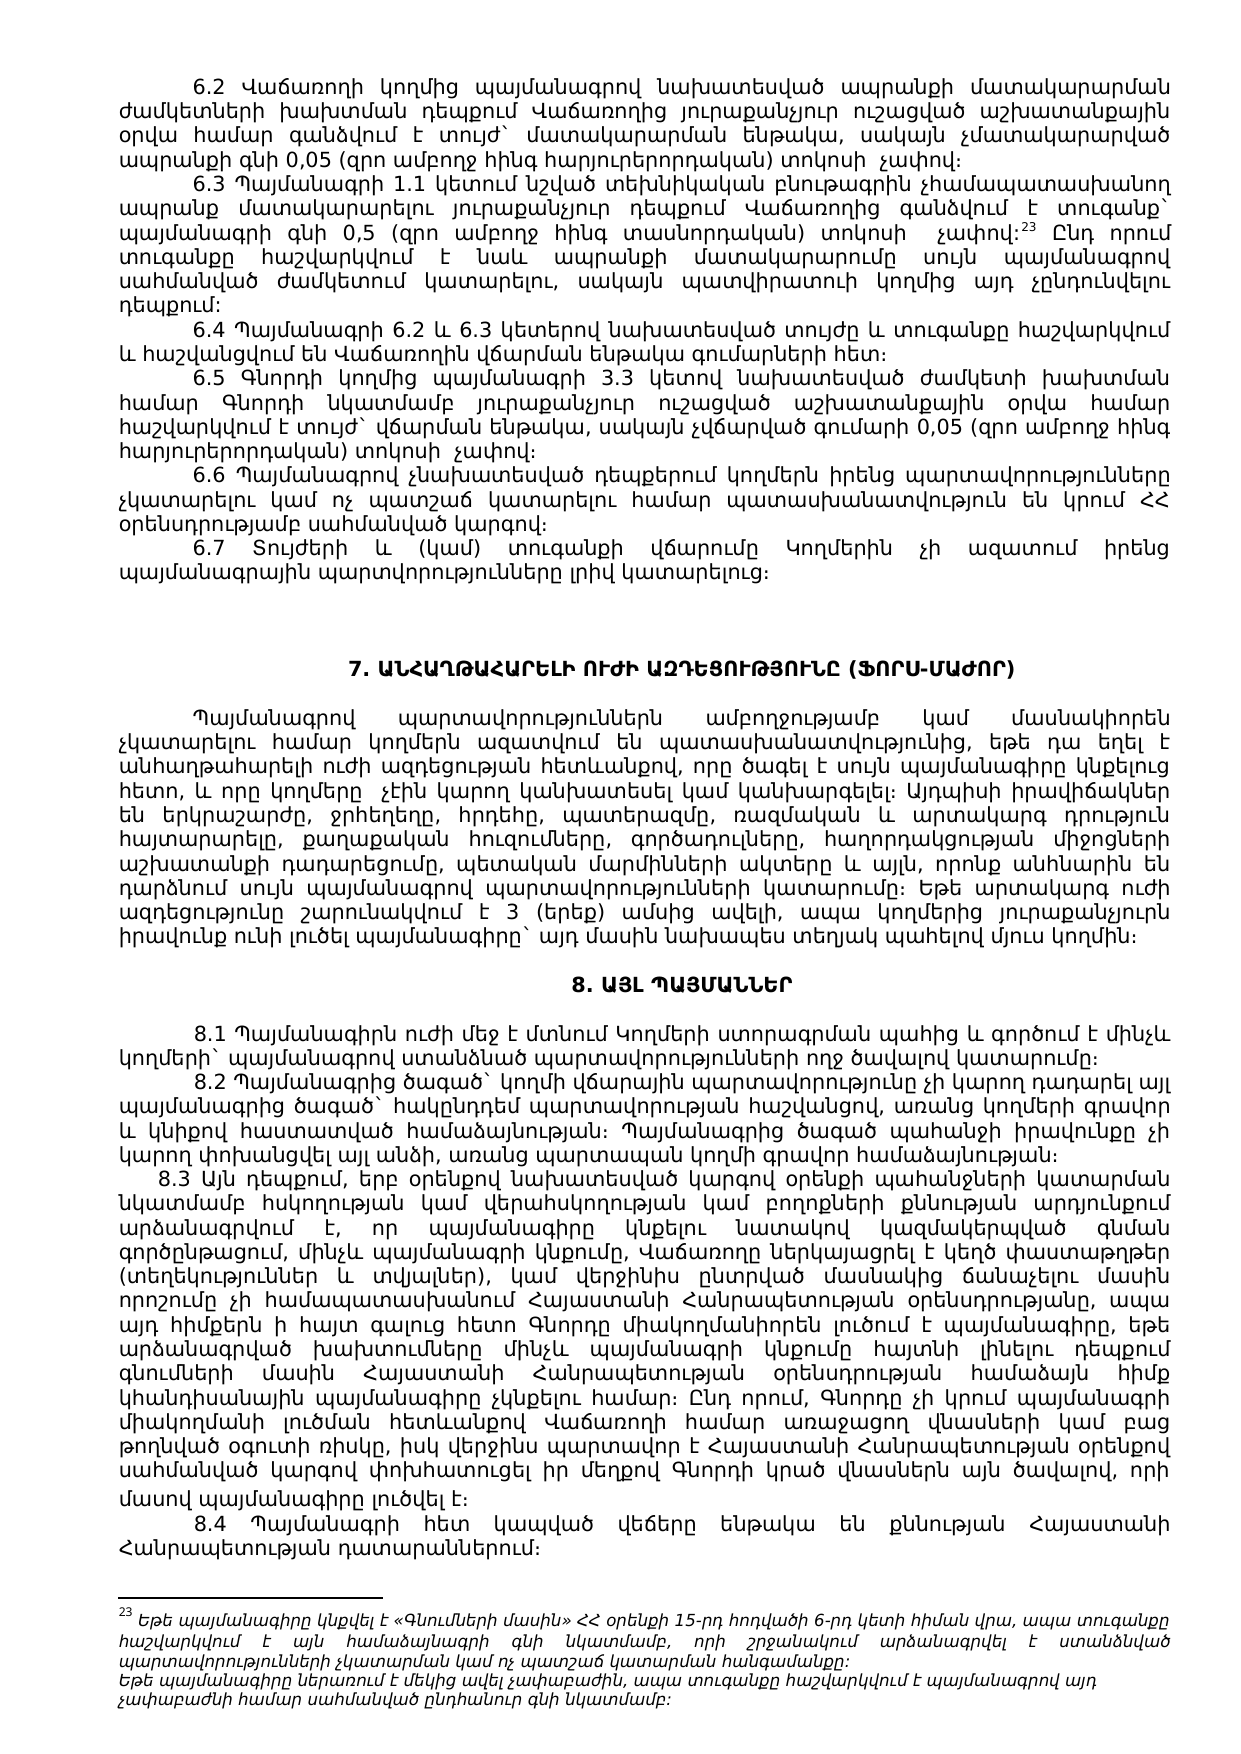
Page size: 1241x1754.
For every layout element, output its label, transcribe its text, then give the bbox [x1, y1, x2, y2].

text 8.4 Պայմանագրի հետ կապված վեճերը ենթակա են քննության Հայաստանի Հանրապետության դատարաններում։ [118, 1512, 1171, 1560]
text 6.6 Պայմանագրով չնախատեսված դեպքերում կողմերն իրենց պարտավորությունները չկատարելու կամ ոչ պատշաճ կատարելու համար պատասխանատվություն են կրում ՀՀ օրենսդրությամբ սահմանված կարգով։ [118, 463, 1171, 536]
text Պայմանագրով պարտավորություններն ամբողջությամբ կամ մասնակիորեն չկատարելու համար կողմերն ազատվում են պատասխանատվությունից, եթե դա եղել է անհաղթահարելի ուժի ազդեցության հետևանքով, որը ծագել է սույն պայմանագիրը կնքելուց հետո, և որը կողմերը չէին կարող կանխատեսել կամ կանխարգելել։ Այդպիսի իրավիճակներ են երկրաշարժը, ջրհեղեղը, հրդեհը, պատերազմը, ռազմական և արտակարգ դրություն հայտարարելը, քաղաքական հուզումները, գործադուլները, հաղորդակցության միջոցների աշխատանքի դադարեցումը, պետական մարմինների ակտերը և այլն, որոնք անհնարին են դարձնում սույն պայմանագրով պարտավորությունների կատարումը։ Եթե արտակարգ ուժի ազդեցությունը շարունակվում է 3 (երեք) ամսից ավելի, ապա կողմերից յուրաքանչյուրն իրավունք ունի լուծել պայմանագիրը` այդ մասին նախապես տեղյակ պահելով մյուս կողմին։ [118, 706, 1171, 949]
text 6.3 Պայմանագրի 1.1 կետում նշված տեխնիկական բնութագրին չհամապատասխանող ապրանք մատակարարելու յուրաքանչյուր դեպքում Վաճառողից գանձվում է տուգանք` պայմանագրի գնի 0,5 (զրո ամբողջ հինգ տասնորդական) տոկոսի չափով: Ընդ որում տուգանքը հաշվարկվում է նաև ապրանքի մատակարարումը սույն պայմանագրով սահմանված ժամկետում կատարելու, սակայն պատվիրատուի կողմից այդ չընդունվելու դեպքում: [118, 172, 1171, 318]
text 6.4 Պայմանագրի 6.2 և 6.3 կետերով նախատեսված տույժը և տուգանքը հաշվարկվում և հաշվանցվում են Վաճառողին վճարման ենթակա գումարների հետ։ [118, 318, 1171, 366]
text 8.1 Պայմանագիրն ուժի մեջ է մտնում Կողմերի ստորագրման պահից և գործում է մինչև կողմերի` պայմանագրով ստանձնած պարտավորությունների ողջ ծավալով կատարումը։ [118, 1022, 1171, 1070]
text 8.3 Այն դեպքում, երբ օրենքով նախատեսված կարգով օրենքի պահանջների կատարման նկատմամբ հսկողության կամ վերահսկողության կամ բողոքների քննության արդյունքում արձանագրվում է, որ պայմանագիրը կնքելու նատակով կազմակերպված գնման գործընթացում, մինչև պայմանագրի կնքումը, Վաճառողը ներկայացրել է կեղծ փաստաթղթեր (տեղեկություններ և տվյալներ), կամ վերջինիս ընտրված մասնակից ճանաչելու մասին որոշումը չի համապատասխանում Հայաստանի Հանրապետության օրենսդրությանը, ապա այդ հիմքերն ի հայտ գալուց հետո Գնորդը միակողմանիորեն լուծում է պայմանագիրը, եթե արձանագրված խախտումները մինչև պայմանագրի կնքումը հայտնի լինելու դեպքում գնումների մասին Հայաստանի Հանրապետության օրենսդրության համաձայն հիմք կհանդիսանային պայմանագիրը չկնքելու համար։ Ընդ որում, Գնորդը չի կրում պայմանագրի միակողմանի լուծման հետևանքով Վաճառողի համար առաջացող վնասների կամ բաց թողնված օգուտի ռիսկը, իսկ վերջինս պարտավոր է Հայաստանի Հանրապետության օրենքով սահմանված կարգով փոխհատուցել իր մեղքով Գնորդի կրած վնասներն այն ծավալով, որի մասով պայմանագիրը լուծվել է։ [118, 1167, 1171, 1512]
text 8.2 Պայմանագրից ծագած` կողմի վճարային պարտավորությունը չի կարող դադարել այլ պայմանագրից ծագած` հակընդդեմ պարտավորության հաշվանցով, առանց կողմերի գրավոր և կնիքով հաստատված համաձայնության։ Պայմանագրից ծագած պահանջի իրավունքը չի կարող փոխանցվել այլ անձի, առանց պարտապան կողմի գրավոր համաձայնության։ [118, 1070, 1171, 1167]
text 8. ԱՅԼ ՊԱՅՄԱՆՆԵՐ [118, 973, 1171, 997]
text 6.2 Վաճառողի կողմից պայմանագրով նախատեսված ապրանքի մատակարարման ժամկետների խախտման դեպքում Վաճառողից յուրաքանչյուր ուշացված աշխատանքային օրվա համար գանձվում է տույժ` մատակարարման ենթակա, սակայն չմատակարարված ապրանքի գնի 0,05 (զրո ամբողջ հինգ հարյուրերորդական) տոկոսի չափով։ [118, 75, 1171, 172]
text 6.5 Գնորդի կողմից պայմանագրի 3.3 կետով նախատեսված ժամկետի խախտման համար Գնորդի նկատմամբ յուրաքանչյուր ուշացված աշխատանքային օրվա համար հաշվարկվում է տույժ` վճարման ենթակա, սակայն չվճարված գումարի 0,05 (զրո ամբողջ հինգ հարյուրերորդական) տոկոսի չափով։ [118, 366, 1171, 463]
text 6.7 Տույժերի և (կամ) տուգանքի վճարումը Կողմերին չի ազատում իրենց պայմանագրային պարտվորությունները լրիվ կատարելուց։ [118, 536, 1171, 585]
text 7. ԱՆՀԱՂԹԱՀԱՐԵԼԻ ՈՒԺԻ ԱԶԴԵՑՈՒԹՅՈՒՆԸ (ՖՈՐՍ-ՄԱԺՈՐ) [118, 657, 1171, 682]
